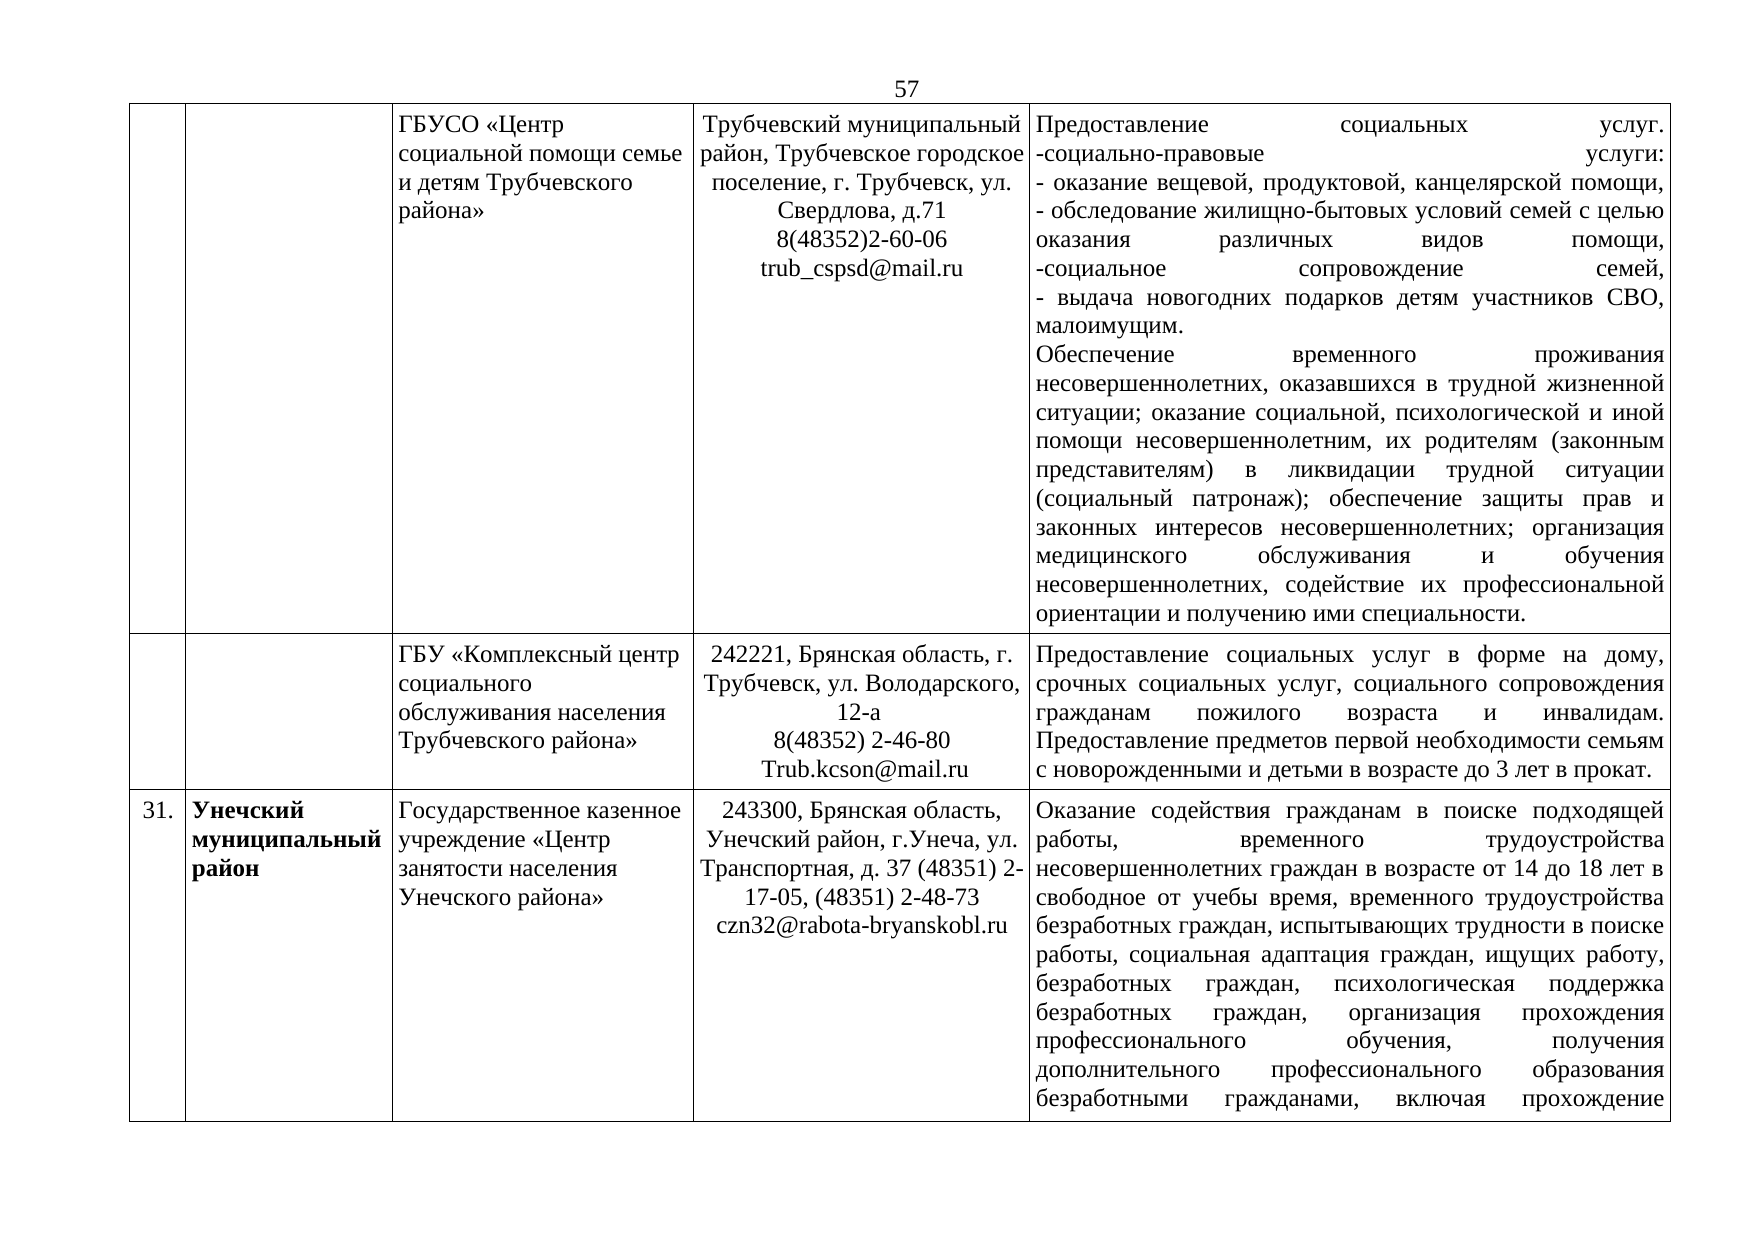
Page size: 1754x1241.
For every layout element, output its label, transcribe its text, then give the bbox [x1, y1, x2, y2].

table_cell Трубчевский муниципальный район, Трубчевское городское поселение, г. Трубчевск, ул. Свердлова, д.71 8(48352)2-60-06 trub_cspsd@mail.ru [694, 104, 1029, 633]
table_cell Предоставление социальных услуг. -социально-правовые услуги: - оказание вещевой, продуктовой, канцелярской помощи, - обследование жилищно-бытовых условий семей с целью оказания различных видов помощи, -социальное сопровождение семей, - выдача новогодних подарков детям участников СВО, малоимущим. Обеспечение временного проживания несовершеннолетних, оказавшихся в трудной жизненной ситуации; оказание социальной, психологической и иной помощи несовершеннолетним, их родителям (законным представителям) в ликвидации трудной ситуации (социальный патронаж); обеспечение защиты прав и законных интересов несовершеннолетних; организация медицинского обслуживания и обучения несовершеннолетних, содействие их профессиональной ориентации и получению ими специальности. [1030, 104, 1670, 633]
table_cell [186, 634, 392, 789]
table_cell [130, 104, 185, 633]
table_cell Предоставление социальных услуг в форме на дому, срочных социальных услуг, социального сопровождения гражданам пожилого возраста и инвалидам. Предоставление предметов первой необходимости семьям с новорожденными и детьми в возрасте до 3 лет в прокат. [1030, 634, 1670, 789]
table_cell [186, 790, 392, 1121]
table_cell [130, 634, 185, 789]
table_cell [186, 104, 392, 633]
table_cell ГБУСО «Центр социальной помощи семье и детям Трубчевского района» [393, 104, 693, 633]
table_cell ГБУ «Комплексный центр социального обслуживания населения Трубчевского района» [393, 634, 693, 789]
table_cell 242221, Брянская область, г. Трубчевск, ул. Володарского, 12-а 8(48352) 2-46-80 Trub.kcson@mail.ru [694, 634, 1029, 789]
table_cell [694, 790, 1029, 1121]
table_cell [1030, 790, 1670, 1121]
table_cell 31. [130, 790, 185, 1121]
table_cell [393, 790, 693, 1121]
